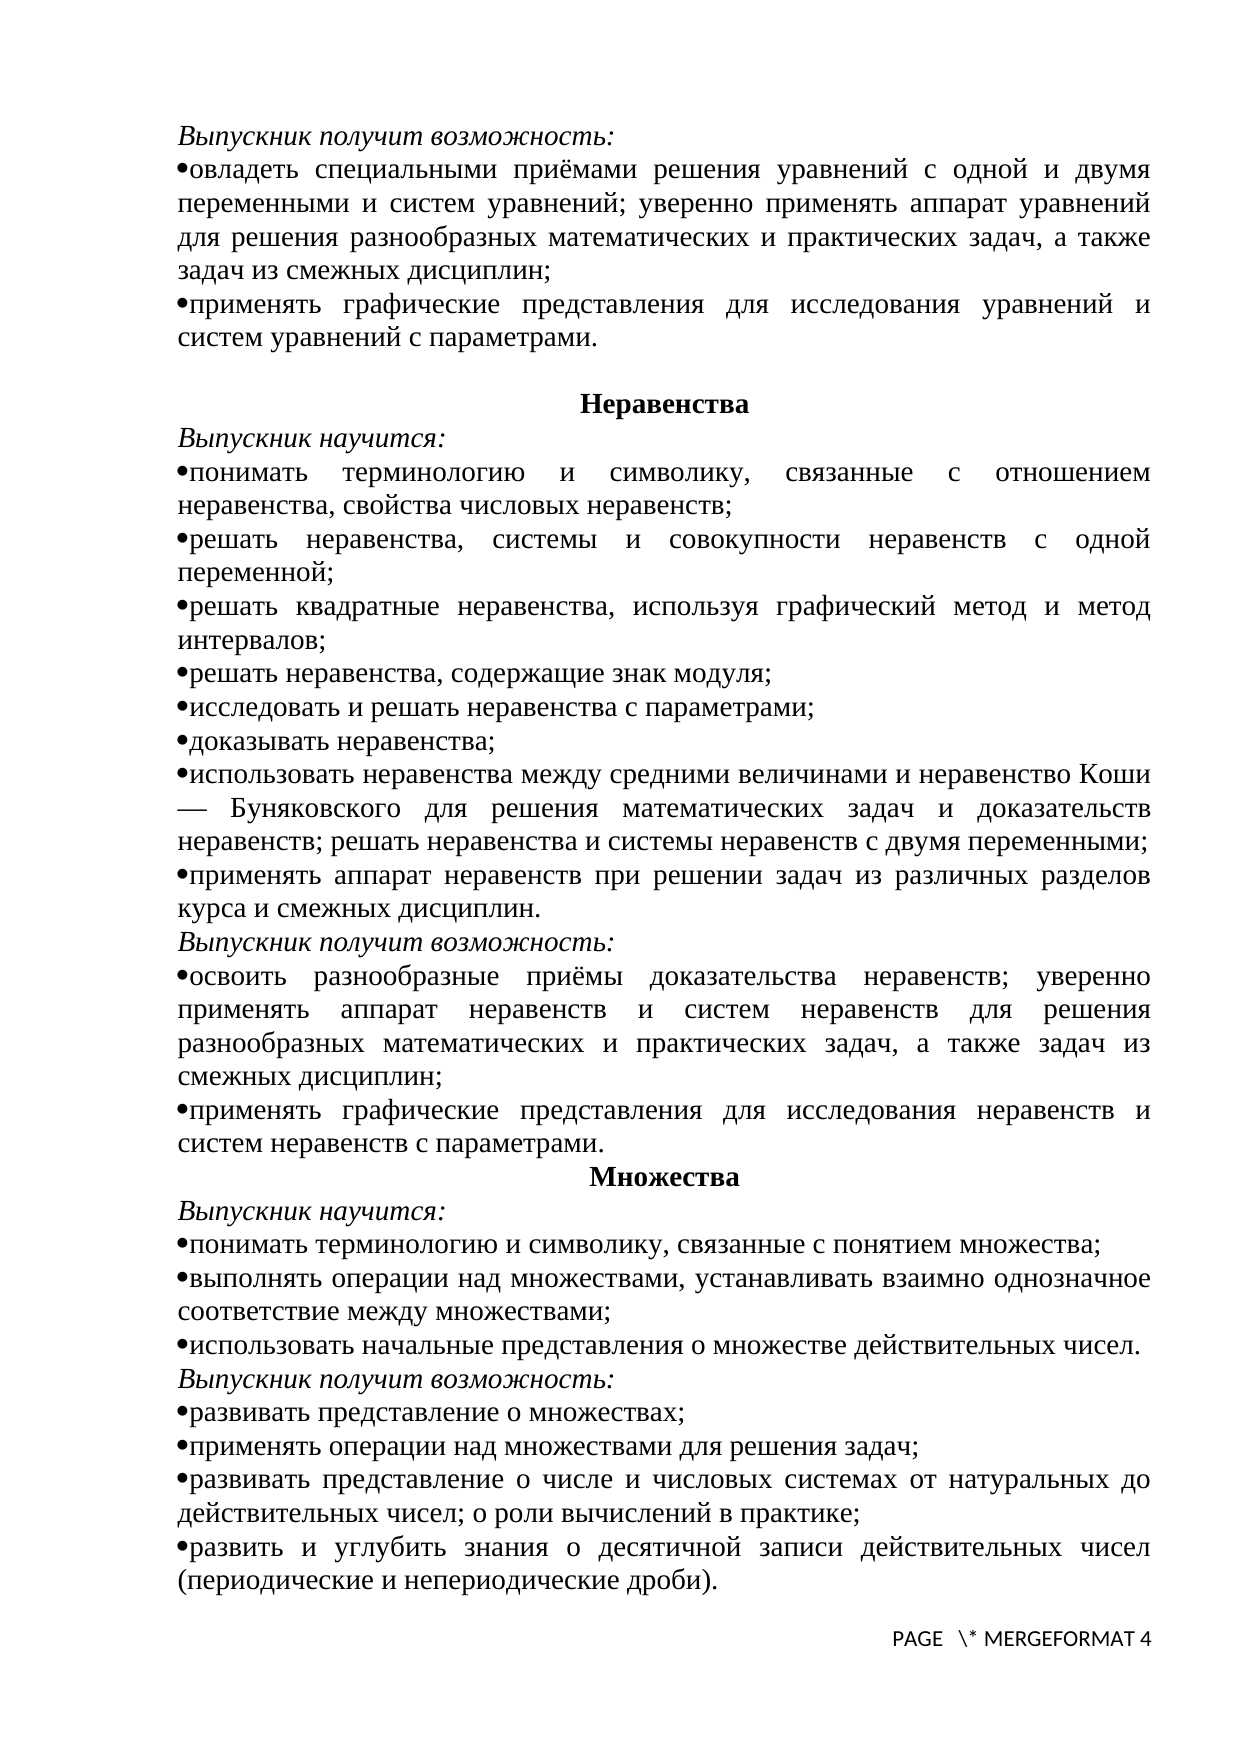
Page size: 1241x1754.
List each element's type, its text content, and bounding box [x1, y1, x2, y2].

text решать квадратные неравенства, используя графический метод и метод интервалов; [177, 588, 1152, 655]
text Выпускник получит возможность: [177, 1361, 1152, 1394]
text Множества [177, 1159, 1152, 1193]
text решать неравенства, содержащие знак модуля; [177, 655, 1152, 689]
text применять графические представления для исследования уравнений и систем уравнений с параметрами. [177, 286, 1152, 353]
text использовать неравенства между средними величинами и неравенство Коши — Буняковского для решения математических задач и доказательств неравенств; решать неравенства и системы неравенств с двумя переменными; [177, 756, 1152, 857]
text исследовать и решать неравенства с параметрами; [177, 689, 1152, 723]
text освоить разнообразные приёмы доказательства неравенств; уверенно применять аппарат неравенств и систем неравенств для решения разнообразных математических и практических задач, а также задач из смежных дисциплин; [177, 958, 1152, 1092]
text развивать представление о множествах; [177, 1394, 1152, 1428]
text Выпускник получит возможность: [177, 924, 1152, 958]
text применять графические представления для исследования неравенств и систем неравенств с параметрами. [177, 1092, 1152, 1159]
text овладеть специальными приёмами решения уравнений с одной и двумя переменными и систем уравнений; уверенно применять аппарат уравнений для решения разнообразных математических и практических задач, а также задач из смежных дисциплин; [177, 152, 1152, 286]
text Выпускник научится: [177, 1193, 1152, 1226]
text развивать представление о числе и числовых системах от натуральных до действительных чисел; о роли вычислений в практике; [177, 1462, 1152, 1529]
text доказывать неравенства; [177, 723, 1152, 756]
text понимать терминологию и символику, связанные с отношением неравенства, свойства числовых неравенств; [177, 454, 1152, 521]
text решать неравенства, системы и совокупности неравенств с одной переменной; [177, 521, 1152, 588]
text использовать начальные представления о множестве действительных чисел. [177, 1327, 1152, 1361]
text применять аппарат неравенств при решении задач из различных разделов курса и смежных дисциплин. [177, 857, 1152, 924]
text выполнять операции над множествами, устанавливать взаимно однозначное соответствие между множествами; [177, 1260, 1152, 1327]
text Выпускник получит возможность: [177, 118, 1152, 152]
text Неравенства [177, 387, 1152, 420]
text применять операции над множествами для решения задач; [177, 1428, 1152, 1462]
text Выпускник научится: [177, 420, 1152, 454]
text понимать терминологию и символику, связанные с понятием множества; [177, 1226, 1152, 1260]
text развить и углубить знания о десятичной записи действительных чисел (периодические и непериодические дроби). [177, 1529, 1152, 1596]
